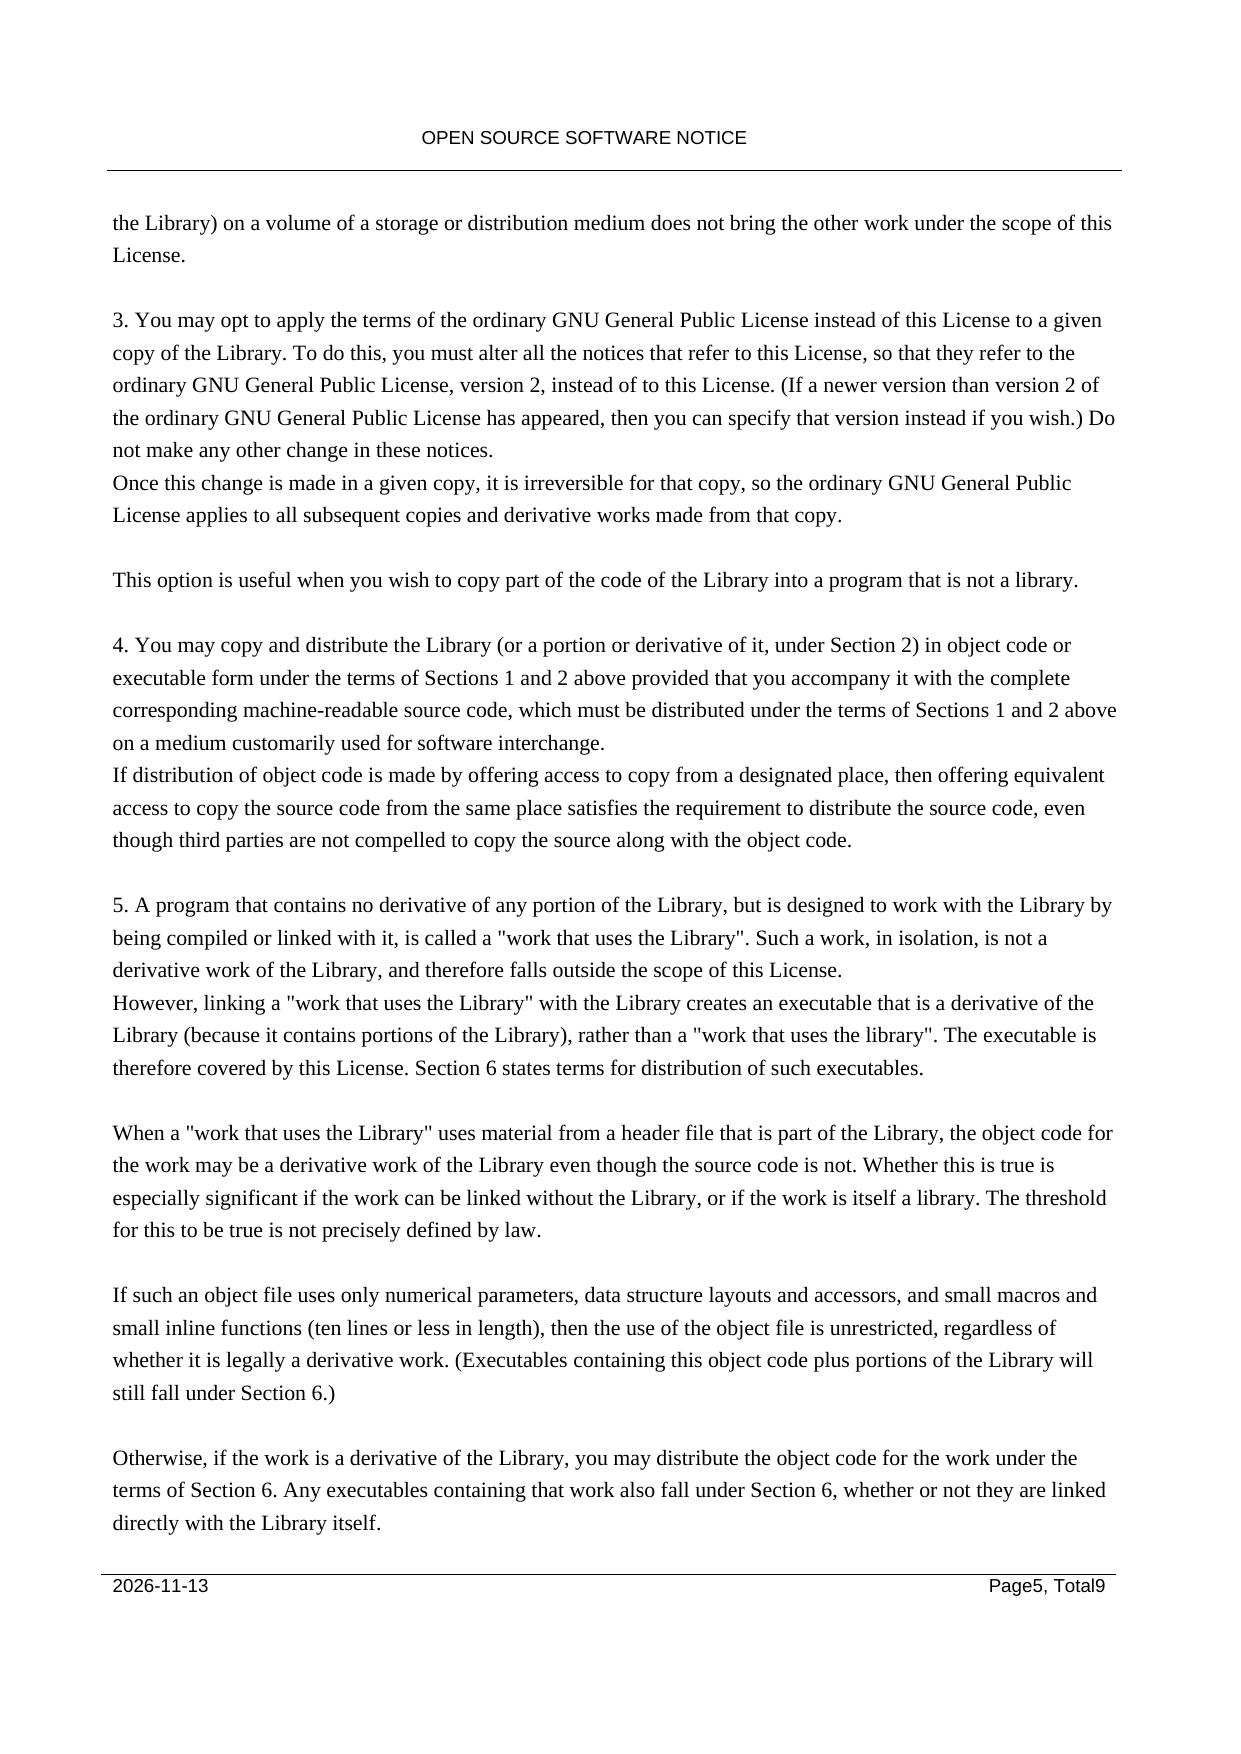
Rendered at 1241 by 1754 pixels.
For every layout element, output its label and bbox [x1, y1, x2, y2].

text [112, 206, 1128, 1539]
